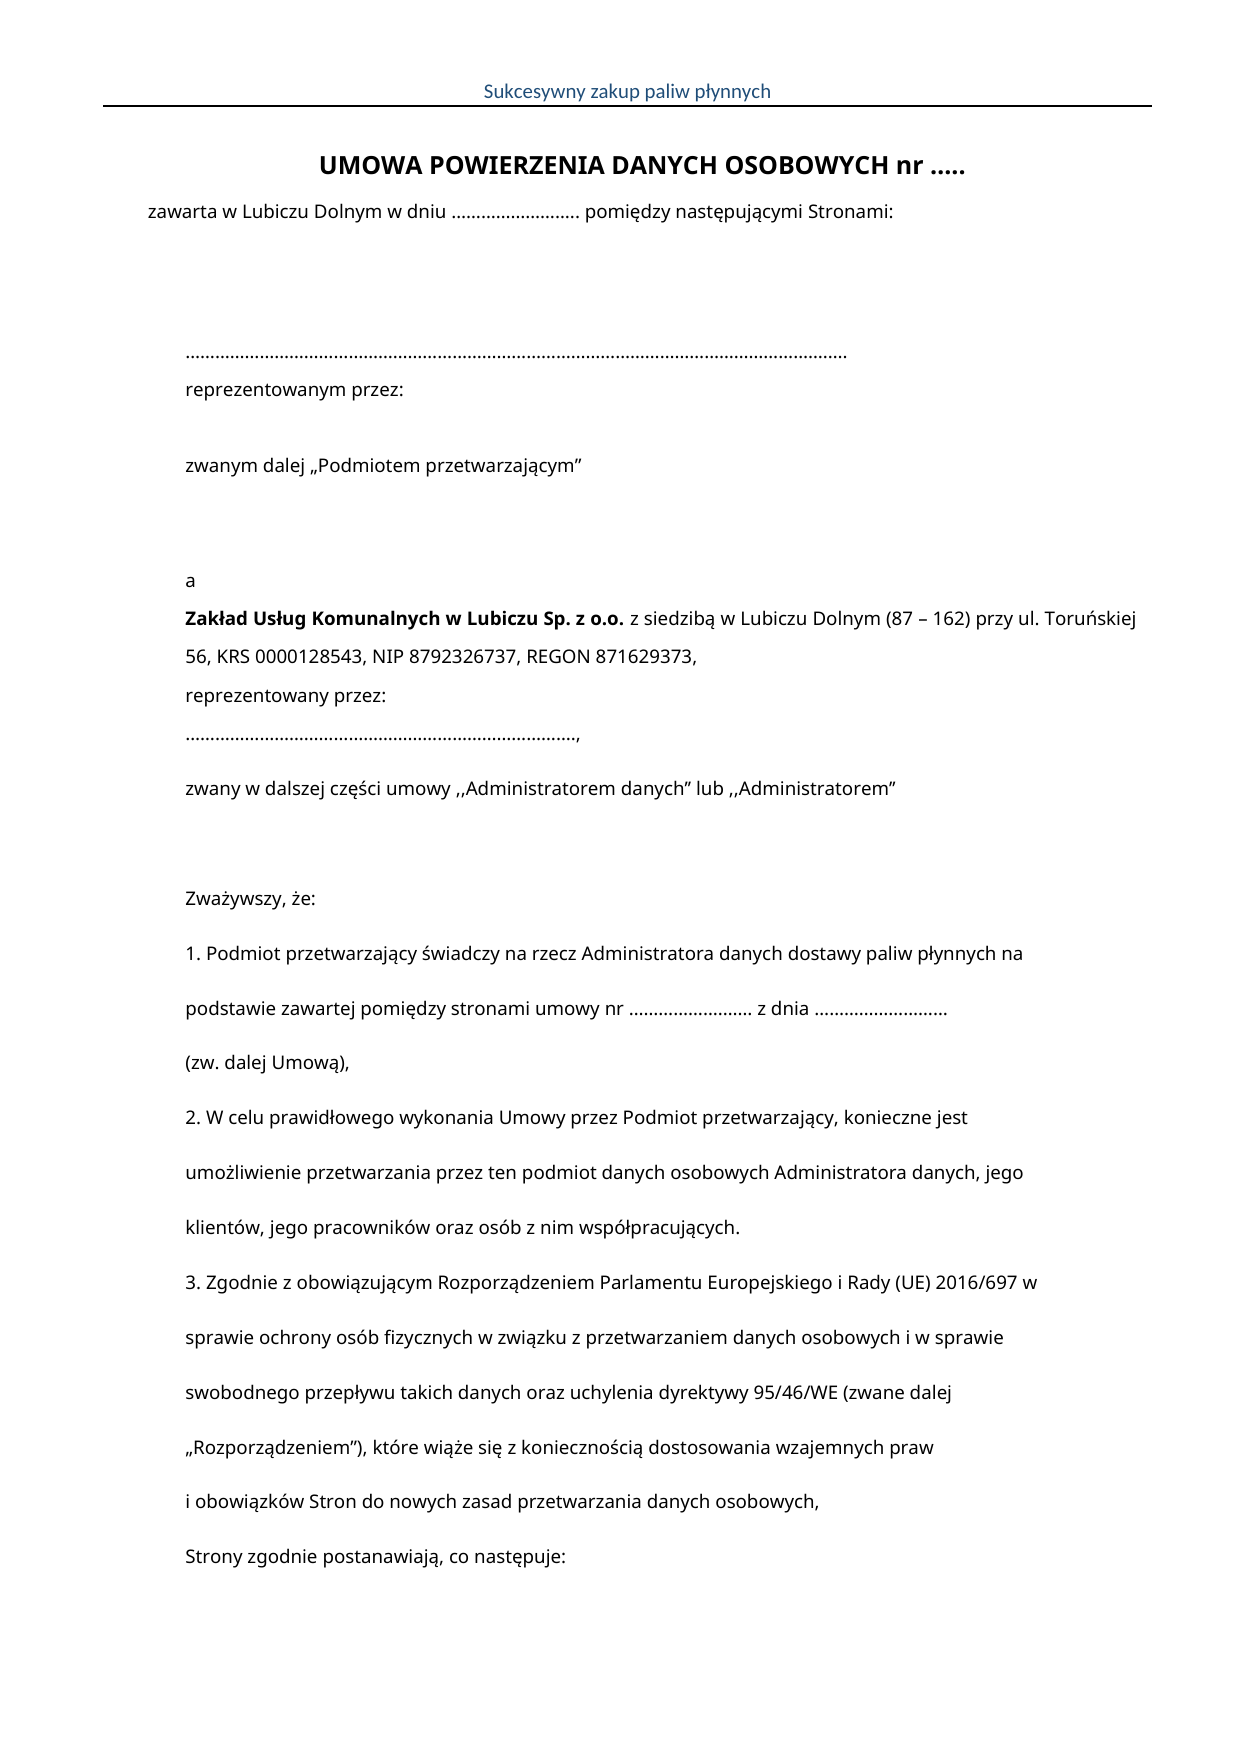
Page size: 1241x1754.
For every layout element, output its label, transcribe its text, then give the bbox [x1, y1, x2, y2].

text i obowiązków Stron do nowych zasad przetwarzania danych osobowych, [185, 1489, 1137, 1514]
text swobodnego przepływu takich danych oraz uchylenia dyrektywy 95/46/WE (zwane dalej [185, 1379, 1137, 1404]
text UMOWA POWIERZENIA DANYCH OSOBOWYCH nr ….. [148, 148, 1137, 182]
text 1. Podmiot przetwarzający świadczy na rzecz Administratora danych dostawy paliw płynnych na [185, 940, 1137, 965]
text umożliwienie przetwarzania przez ten podmiot danych osobowych Administratora danych, jego [185, 1159, 1137, 1185]
text Zakład Usług Komunalnych w Lubiczu Sp. z o.o. z siedzibą w Lubiczu Dolnym (87 – 162) przy ul. Toruńskiej 56, KRS 0000128543, NIP 8792326737, REGON 871629373, [185, 606, 1137, 669]
text reprezentowany przez: [185, 682, 1137, 708]
text reprezentowanym przez: [185, 376, 1137, 402]
text 3. Zgodnie z obowiązującym Rozporządzeniem Parlamentu Europejskiego i Rady (UE) 2016/697 w [185, 1269, 1137, 1295]
text zawarta w Lubiczu Dolnym w dniu …………………….. pomiędzy następującymi Stronami: [148, 198, 1137, 224]
text ……………………………………………………………………., [185, 720, 1137, 746]
text podstawie zawartej pomiędzy stronami umowy nr ……………….…… z dnia ……………………… [185, 995, 1137, 1020]
text zwany w dalszej części umowy ,,Administratorem danych’’ lub ,,Administratorem’’ [185, 775, 1137, 801]
text a [185, 567, 1137, 593]
text „Rozporządzeniem”), które wiąże się z koniecznością dostosowania wzajemnych praw [185, 1434, 1137, 1459]
text sprawie ochrony osób fizycznych w związku z przetwarzaniem danych osobowych i w sprawie [185, 1324, 1137, 1350]
text Zważywszy, że: [185, 885, 1137, 911]
text 2. W celu prawidłowego wykonania Umowy przez Podmiot przetwarzający, konieczne jest [185, 1104, 1137, 1130]
text zwanym dalej „Podmiotem przetwarzającym” [185, 453, 1137, 478]
text ………………………………………………………………………………………………………………….…. [185, 338, 1137, 363]
text Strony zgodnie postanawiają, co następuje: [185, 1544, 1137, 1569]
text (zw. dalej Umową), [185, 1050, 1137, 1075]
text klientów, jego pracowników oraz osób z nim współpracujących. [185, 1214, 1137, 1240]
